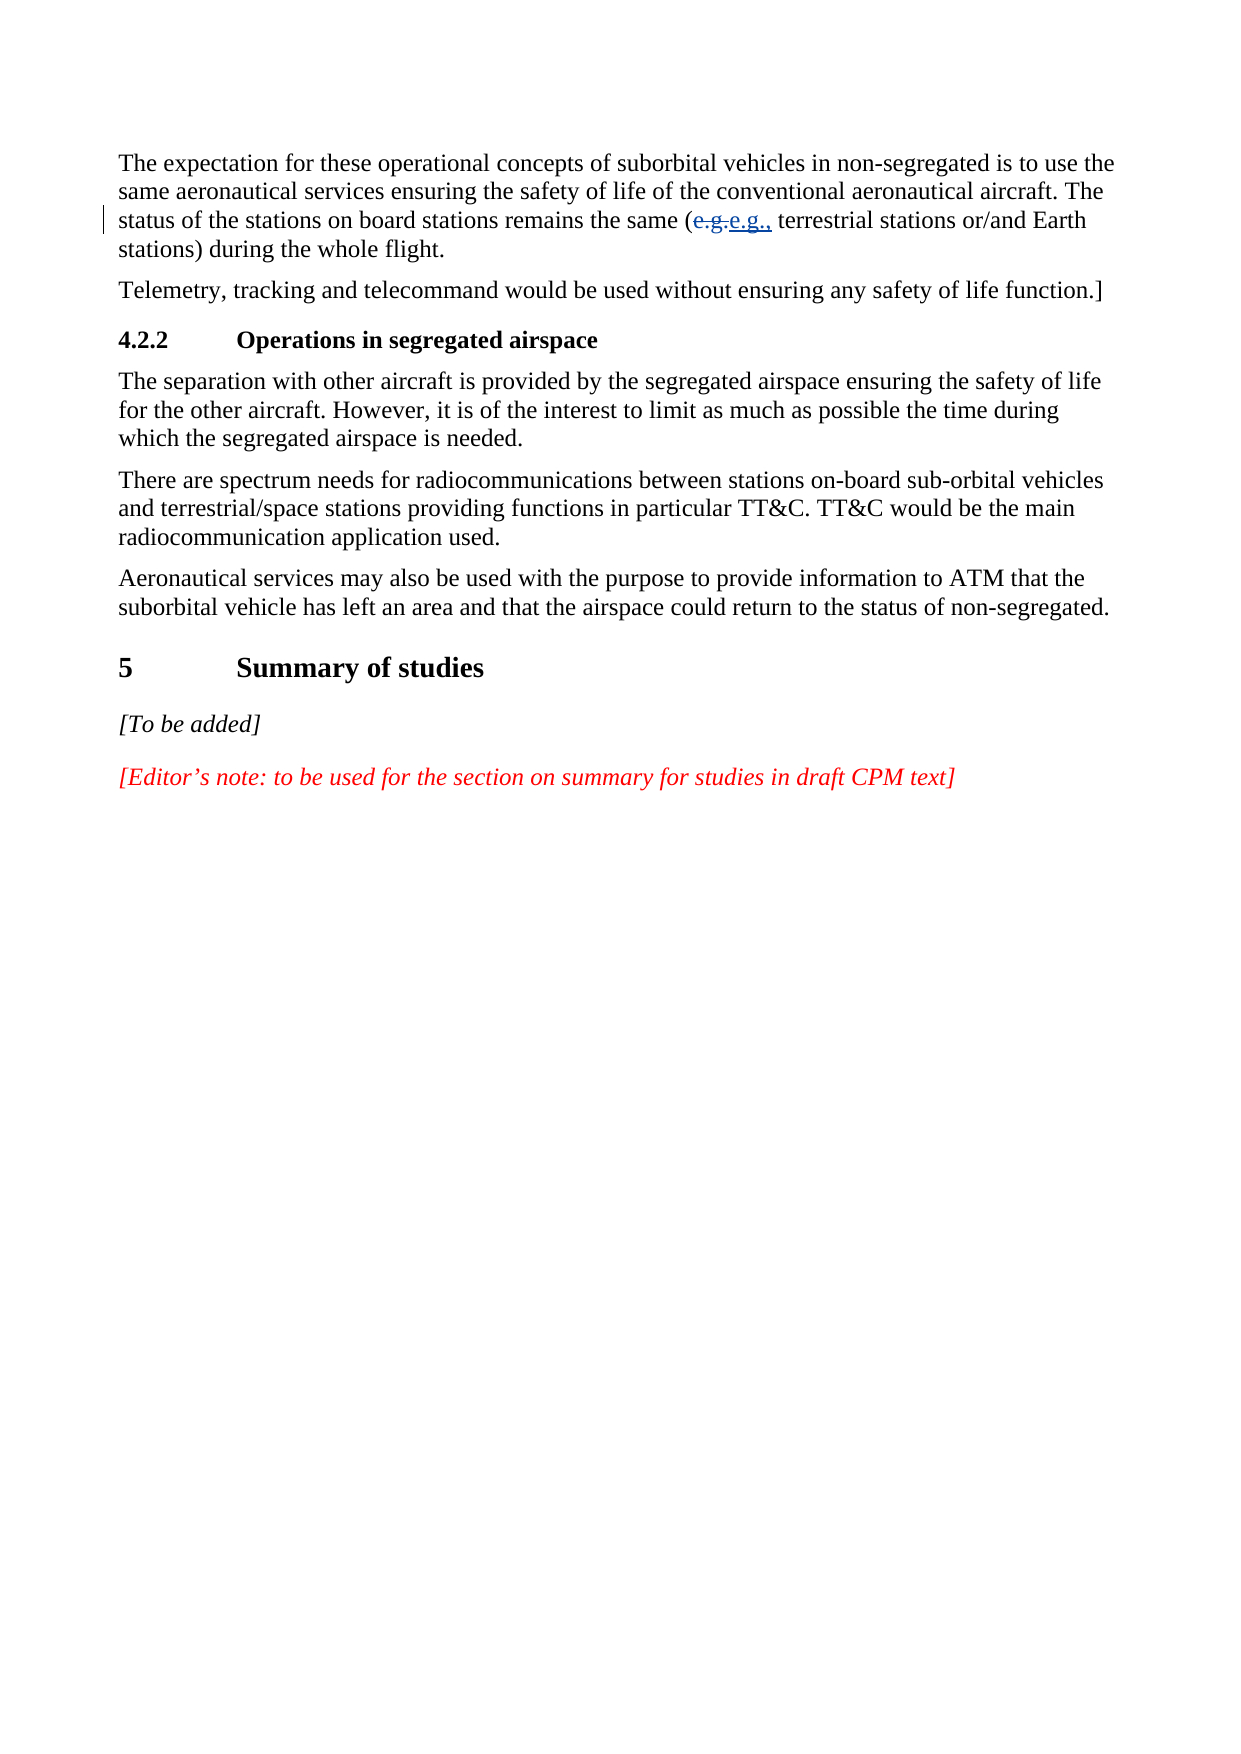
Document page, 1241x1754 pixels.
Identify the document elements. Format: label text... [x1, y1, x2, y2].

text Aeronautical services may also be used with the purpose to provide information to ATM that the suborbital vehicle has left an area and that the airspace could return to the status of non-segregated. [118, 563, 1122, 621]
subtitle 5 Summary of studies [118, 650, 1122, 684]
text [To be added] [118, 709, 1122, 737]
text There are spectrum needs for radiocommunications between stations on-board sub-orbital vehicles and terrestrial/space stations providing functions in particular TT&C. TT&C would be the main radiocommunication application used. [118, 465, 1122, 551]
text The expectation for these operational concepts of suborbital vehicles in non-segregated is to use the same aeronautical services ensuring the safety of life of the conventional aeronautical aircraft. The status of the stations on board stations remains the same ( terrestrial stations or/and Earth stations) during the whole flight. [118, 148, 1122, 263]
text Telemetry, tracking and telecommand would be used without ensuring any safety of life function.] [118, 275, 1122, 304]
subtitle 4.2.2 Operations in segregated airspace [118, 325, 1122, 353]
text The separation with other aircraft is provided by the segregated airspace ensuring the safety of life for the other aircraft. However, it is of the interest to limit as much as possible the time during which the segregated airspace is needed. [118, 366, 1122, 452]
text [Editor’s note: to be used for the section on summary for studies in draft CPM text] [118, 762, 1122, 791]
